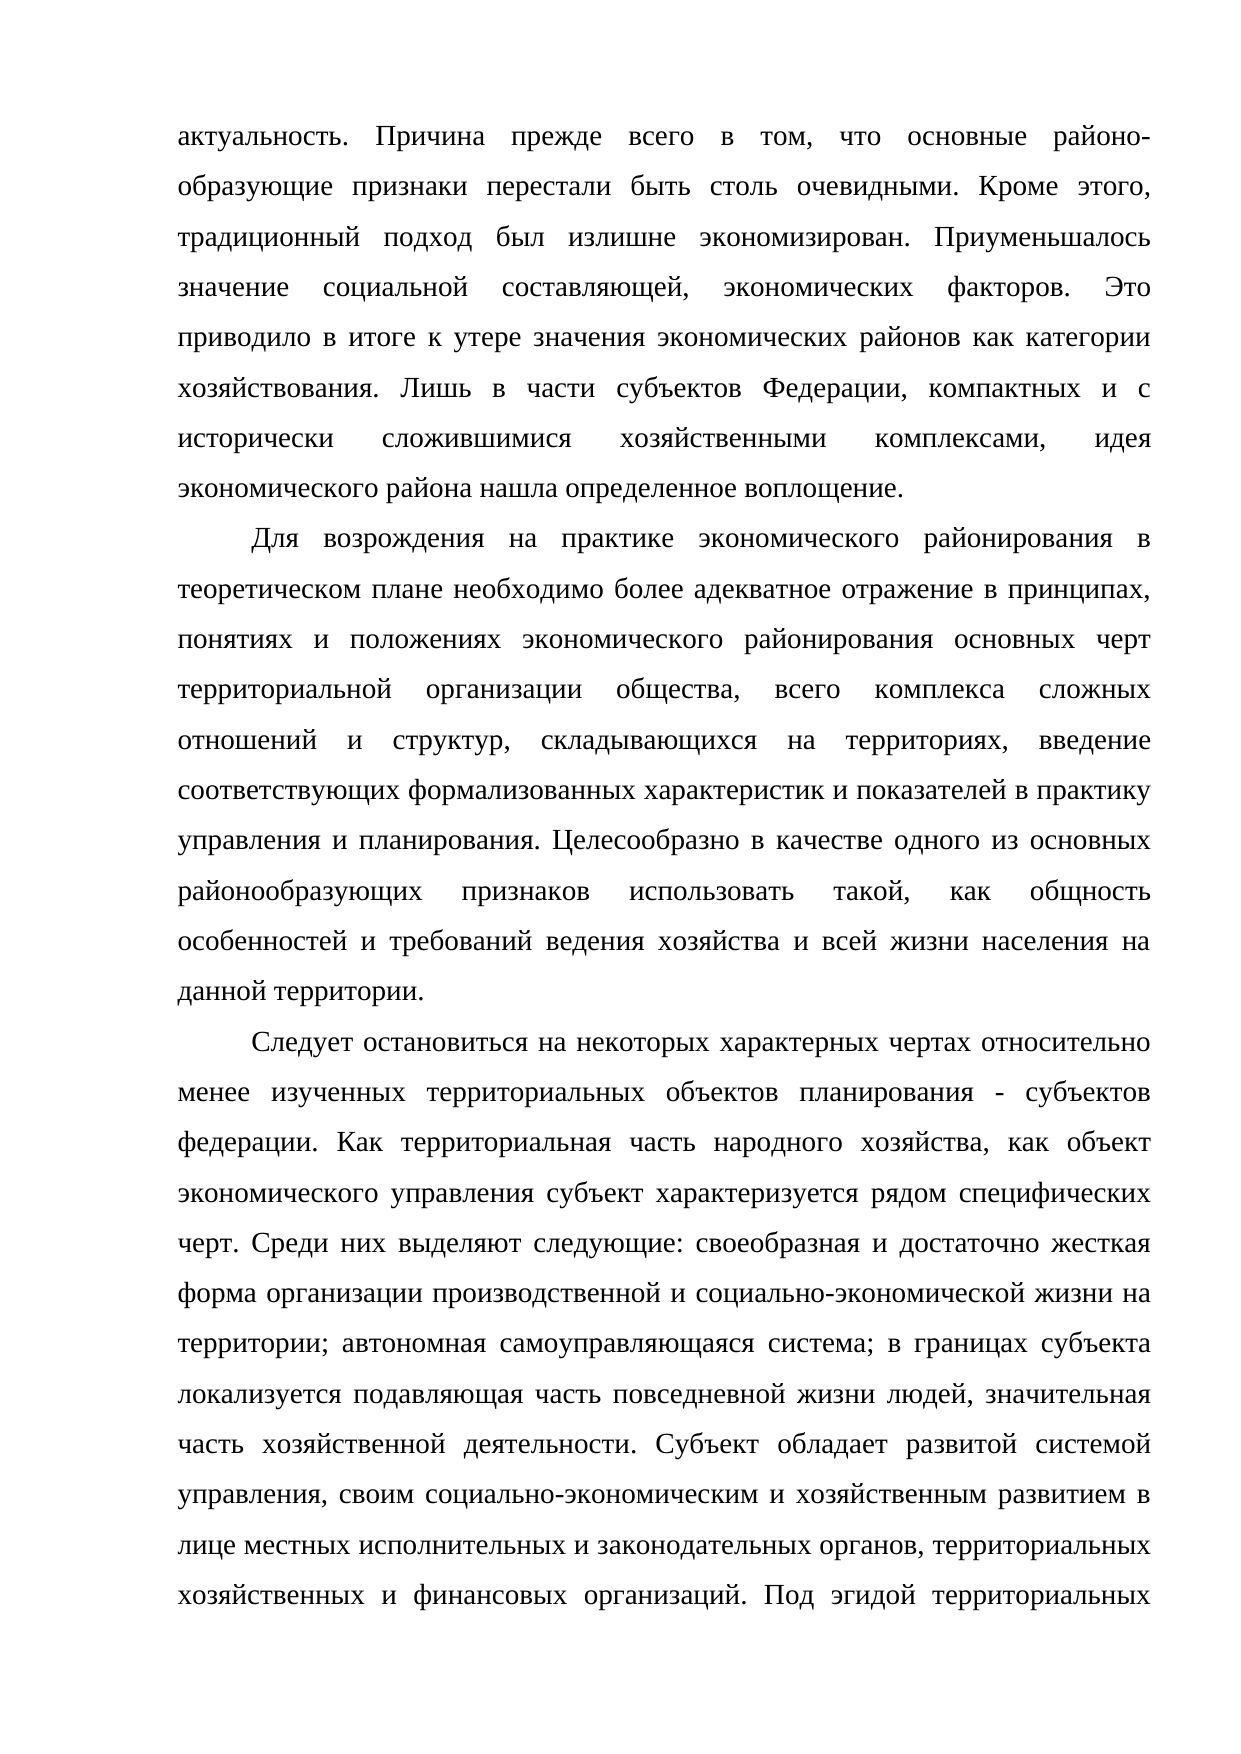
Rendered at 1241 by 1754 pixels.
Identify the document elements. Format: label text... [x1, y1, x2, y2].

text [177, 1024, 1152, 1611]
text Для возрождения на практике экономического районирования в теоретическом плане необходимо более адекватное отражение в принципах, понятиях и положениях экономического районирования основных черт территориальной организации общества, всего комплекса сложных отношений и структур, складывающихся на территориях, введение соответствующих формализованных характеристик и показателей в практику управления и планирования. Целесообразно в качестве одного из основных районообразующих признаков использовать такой, как общность особенностей и требований ведения хозяйства и всей жизни населения на данной территории. [177, 521, 1152, 1007]
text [177, 118, 1152, 504]
